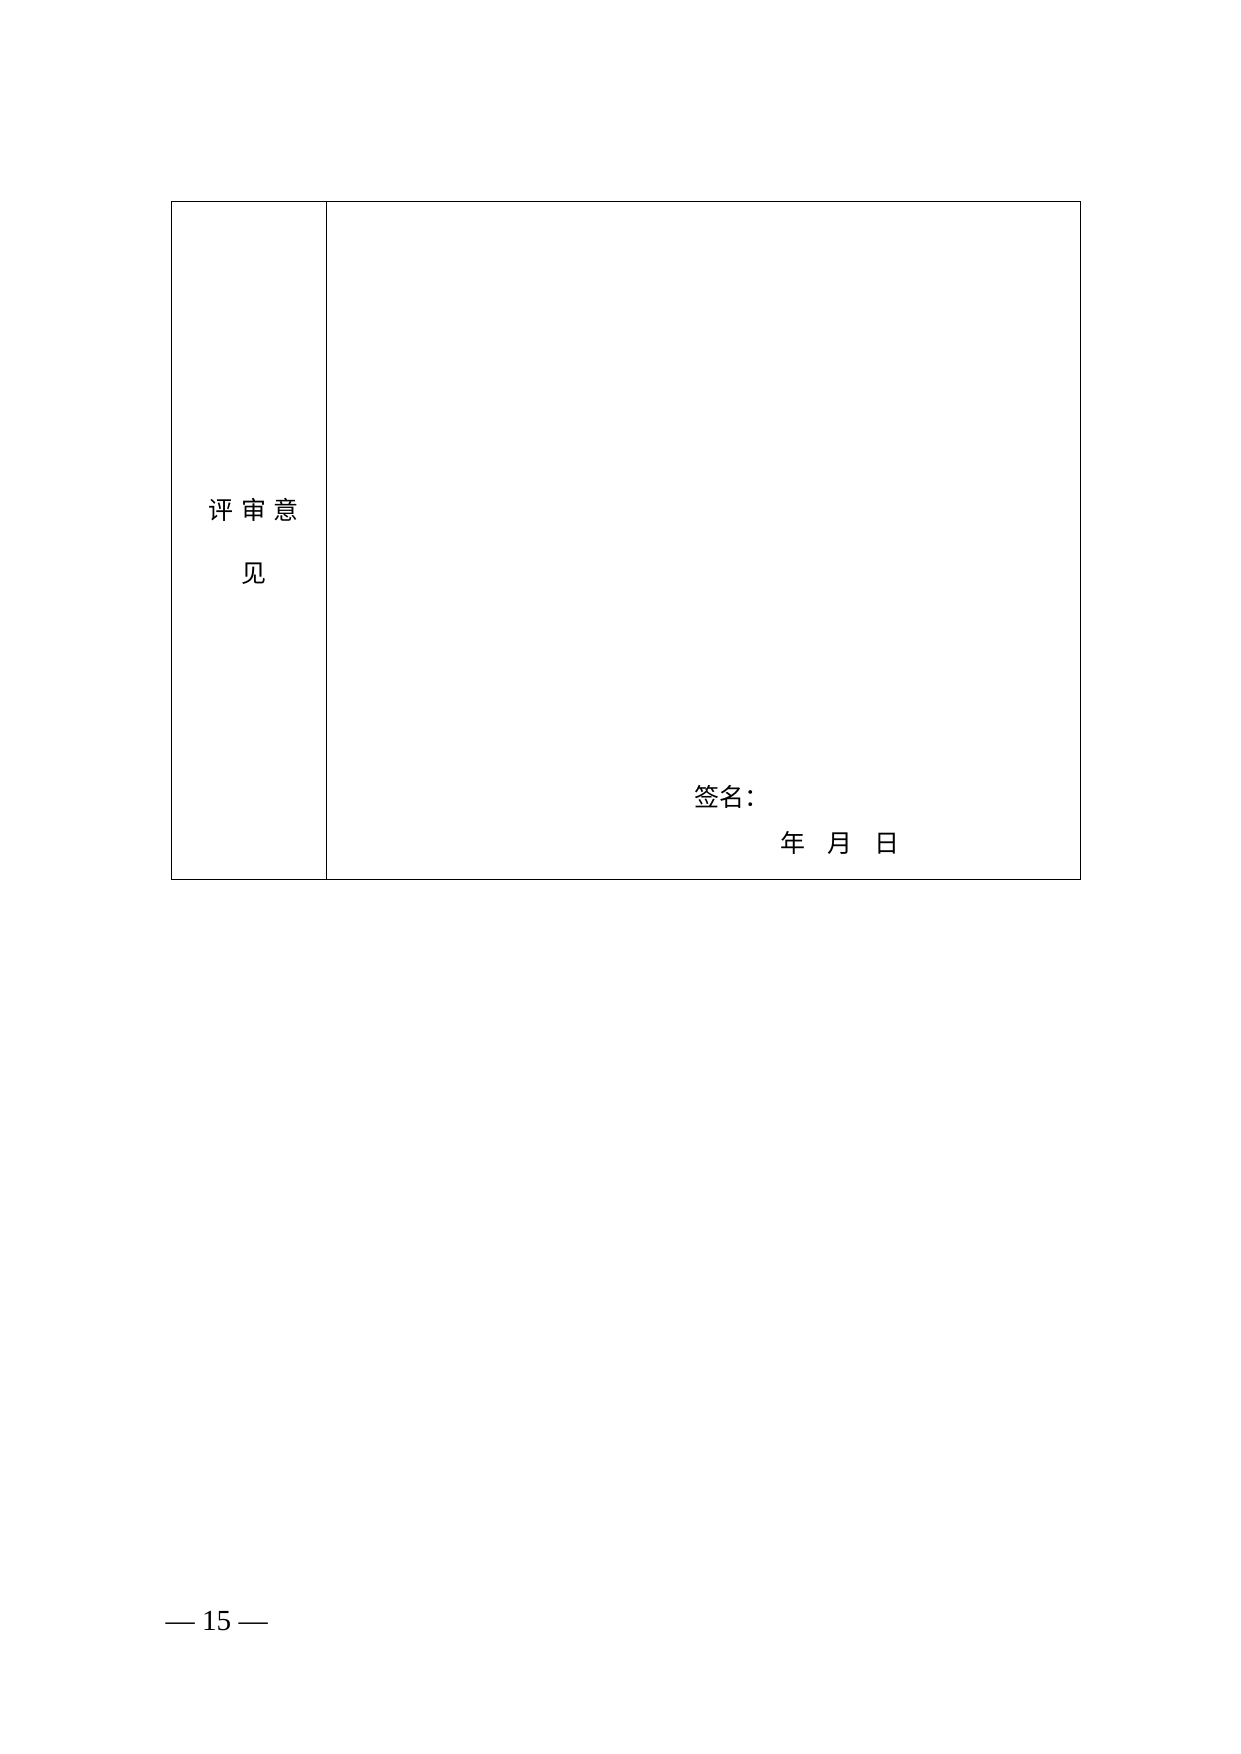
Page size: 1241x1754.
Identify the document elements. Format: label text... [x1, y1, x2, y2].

table_cell 评审意见 [172, 202, 326, 879]
table_cell 签名： 年 月 日 [327, 202, 1080, 879]
